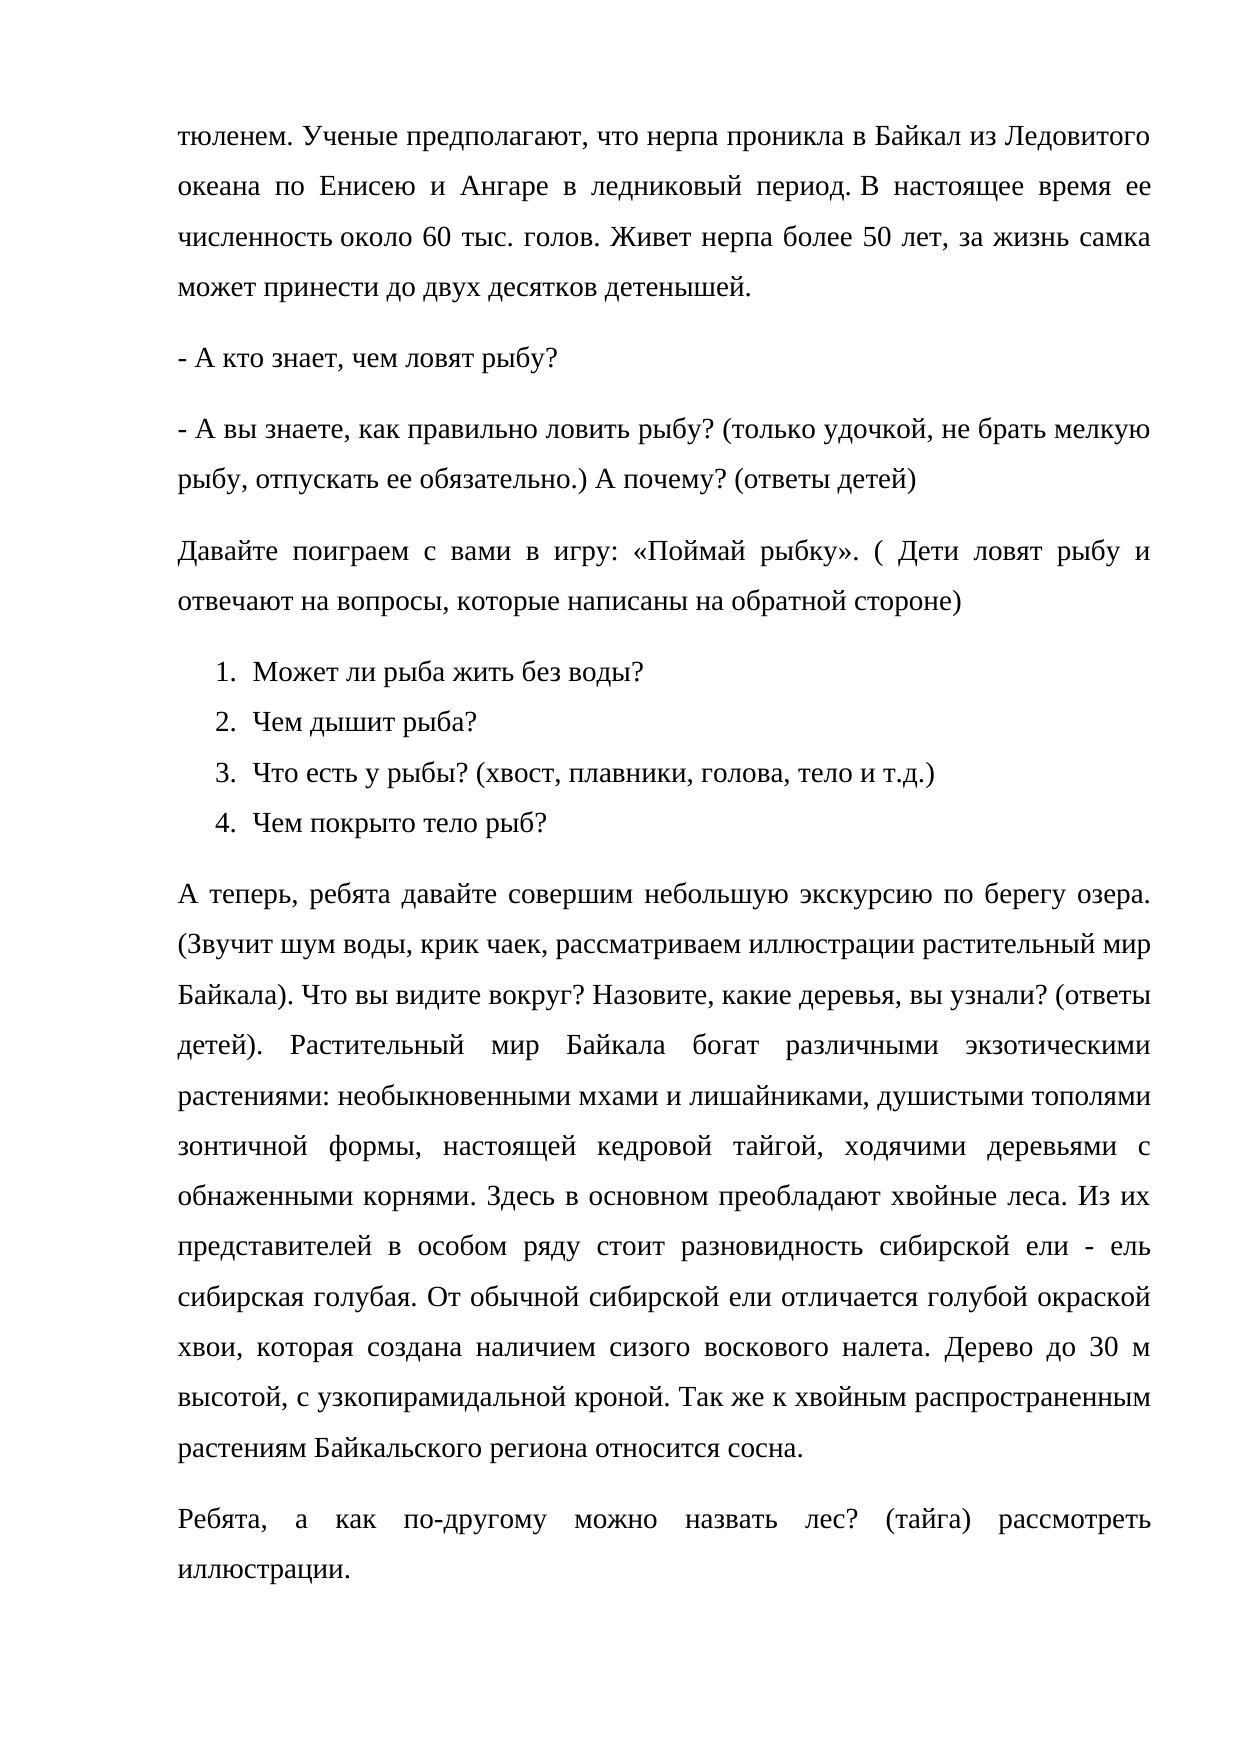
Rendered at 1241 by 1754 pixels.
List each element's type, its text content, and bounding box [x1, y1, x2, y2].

text - А вы знаете, как правильно ловить рыбу? (только удочкой, не брать мелкую рыбу, отпускать ее обязательно.) А почему? (ответы детей) [177, 411, 1152, 495]
list Чем дышит рыба? [215, 704, 1152, 738]
list Что есть у рыбы? (хвост, плавники, голова, тело и т.д.) [215, 755, 1152, 788]
list Может ли рыба жить без воды? [215, 654, 1152, 688]
text Ребята, а как по-другому можно назвать лес? (тайга) рассмотреть иллюстрации. [177, 1501, 1152, 1585]
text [177, 118, 1152, 303]
text - А кто знает, чем ловят рыбу? [177, 340, 1152, 374]
list Чем покрыто тело рыб? [215, 805, 1152, 839]
text Давайте поиграем с вами в игру: «Поймай рыбку». ( Дети ловят рыбу и отвечают на вопросы, которые написаны на обратной стороне) [177, 533, 1152, 617]
text А теперь, ребята давайте совершим небольшую экскурсию по берегу озера. (Звучит шум воды, крик чаек, рассматриваем иллюстрации растительный мир Байкала). Что вы видите вокруг? Назовите, какие деревья, вы узнали? (ответы детей). Растительный мир Байкала богат различными экзотическими растениями: необыкновенными мхами и лишайниками, душистыми тополями зонтичной формы, настоящей кедровой тайгой, ходячими деревьями с обнаженными корнями. Здесь в основном преобладают хвойные леса. Из их представителей в особом ряду стоит разновидность сибирской ели - ель сибирская голубая. От обычной сибирской ели отличается голубой окраской хвои, которая создана наличием сизого воскового налета. Дерево до 30 м высотой, с узкопирамидальной кроной. Так же к хвойным распространенным растениям Байкальского региона относится сосна. [177, 876, 1152, 1463]
